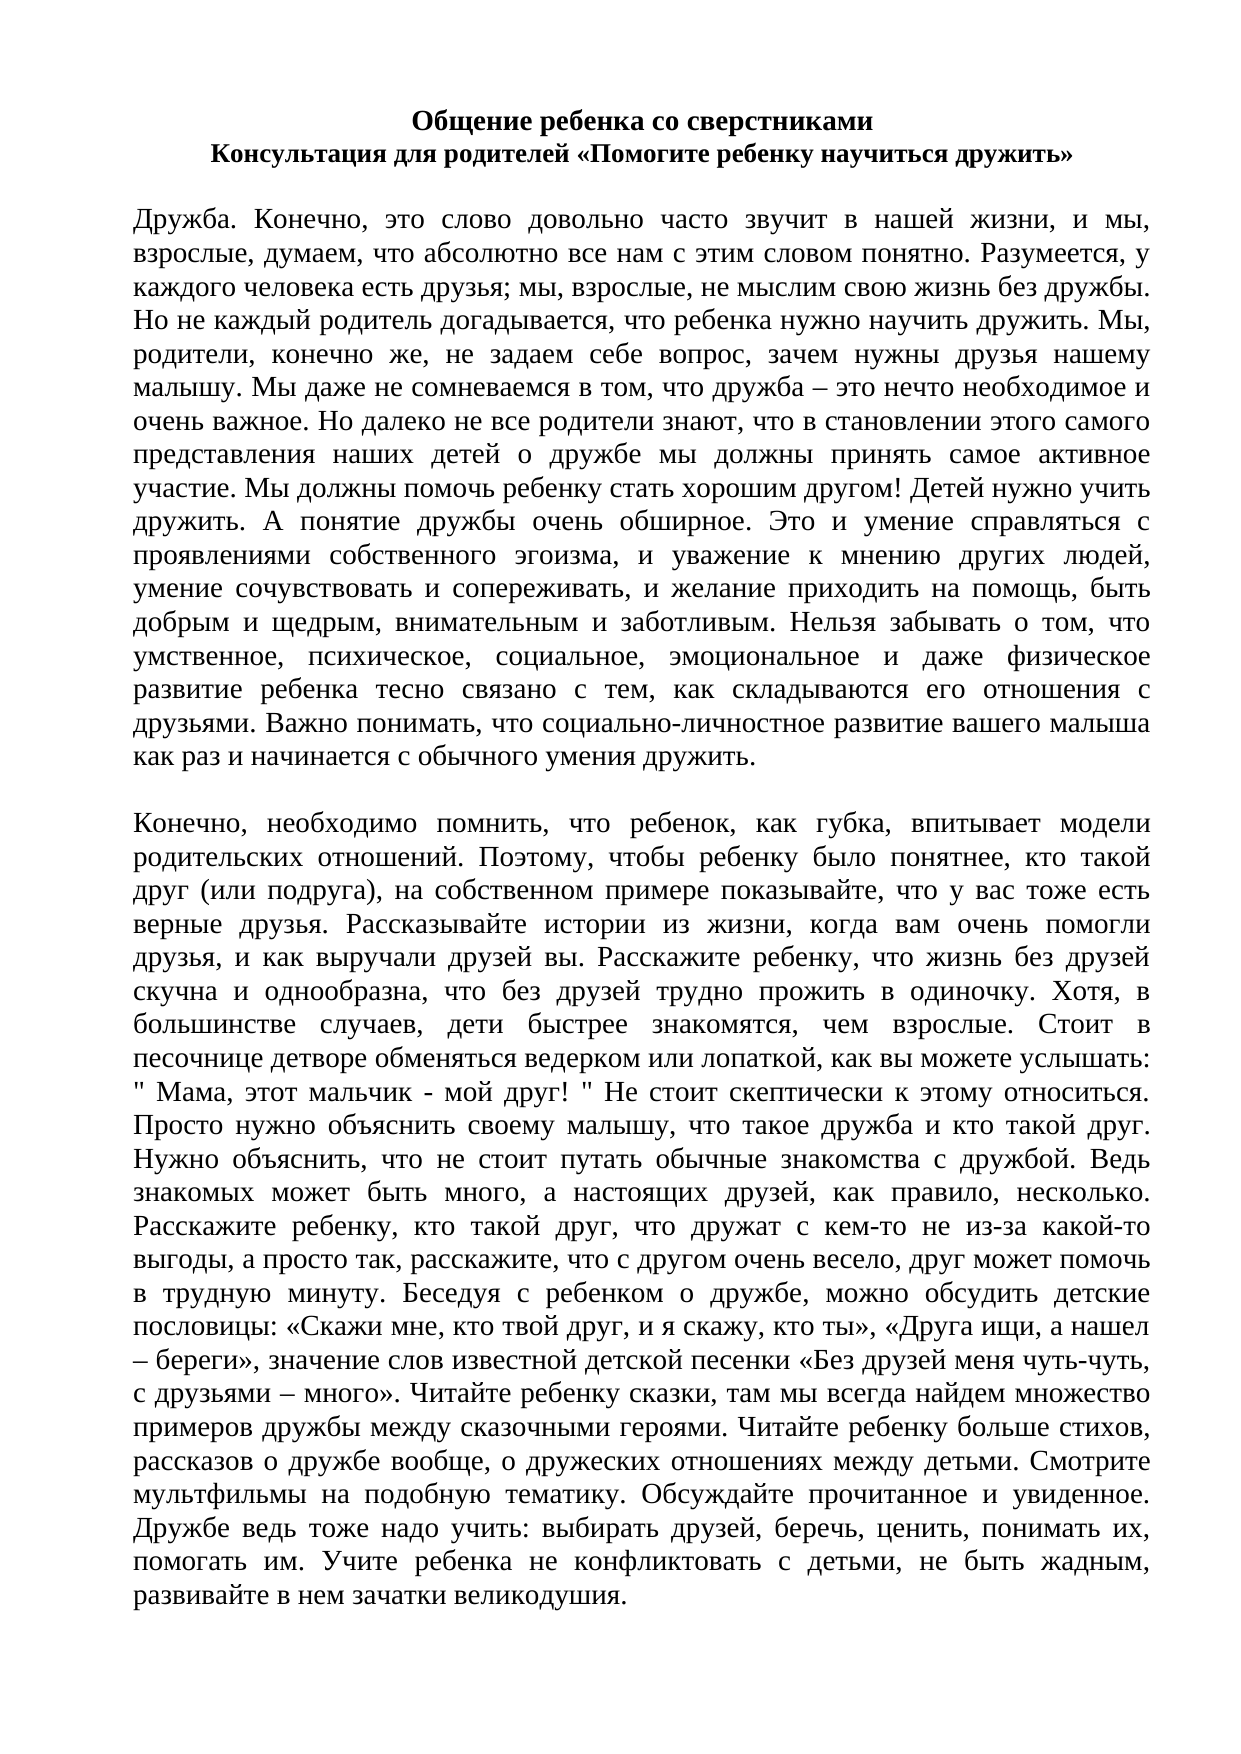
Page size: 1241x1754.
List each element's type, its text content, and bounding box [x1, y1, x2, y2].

list Дружба. Конечно, это слово довольно часто звучит в нашей жизни, и мы, взрослые, думаем, что абсолютно все нам с этим словом понятно. Разумеется, у каждого человека есть друзья; мы, взрослые, не мыслим свою жизнь без дружбы. Но не каждый родитель догадывается, что ребенка нужно научить дружить. Мы, родители, конечно же, не задаем себе вопрос, зачем нужны друзья нашему малышу. Мы даже не сомневаемся в том, что дружба – это нечто необходимое и очень важное. Но далеко не все родители знают, что в становлении этого самого представления наших детей о дружбе мы должны принять самое активное участие. Мы должны помочь ребенку стать хорошим другом! Детей нужно учить дружить. А понятие дружбы очень обширное. Это и умение справляться с проявлениями собственного эгоизма, и уважение к мнению других людей, умение сочувствовать и сопереживать, и желание приходить на помощь, быть добрым и щедрым, внимательным и заботливым. Нельзя забывать о том, что умственное, психическое, социальное, эмоциональное и даже физическое развитие ребенка тесно связано с тем, как складываются его отношения с друзьями. Важно понимать, что социально-личностное развитие вашего малыша как раз и начинается с обычного умения дружить. [133, 202, 1152, 772]
list Конечно, необходимо помнить, что ребенок, как губка, впитывает модели родительских отношений. Поэтому, чтобы ребенку было понятнее, кто такой друг (или подруга), на собственном примере показывайте, что у вас тоже есть верные друзья. Рассказывайте истории из жизни, когда вам очень помогли друзья, и как выручали друзей вы. Расскажите ребенку, что жизнь без друзей скучна и однообразна, что без друзей трудно прожить в одиночку. Хотя, в большинстве случаев, дети быстрее знакомятся, чем взрослые. Стоит в песочнице детворе обменяться ведерком или лопаткой, как вы можете услышать: " Мама, этот мальчик - мой друг! " Не стоит скептически к этому относиться. Просто нужно объяснить своему малышу, что такое дружба и кто такой друг. Нужно объяснить, что не стоит путать обычные знакомства с дружбой. Ведь знакомых может быть много, а настоящих друзей, как правило, несколько. Расскажите ребенку, кто такой друг, что дружат с кем-то не из-за какой-то выгоды, а просто так, расскажите, что с другом очень весело, друг может помочь в трудную минуту. Беседуя с ребенком о дружбе, можно обсудить детские пословицы: «Скажи мне, кто твой друг, и я скажу, кто ты», «Друга ищи, а нашел – береги», значение слов известной детской песенки «Без друзей меня чуть-чуть, с друзьями – много». Читайте ребенку сказки, там мы всегда найдем множество примеров дружбы между сказочными героями. Читайте ребенку больше стихов, рассказов о дружбе вообще, о дружеских отношениях между детьми. Смотрите мультфильмы на подобную тематику. Обсуждайте прочитанное и увиденное. Дружбе ведь тоже надо учить: выбирать друзей, беречь, ценить, понимать их, помогать им. Учите ребенка не конфликтовать с детьми, не быть жадным, развивайте в нем зачатки великодушия. [133, 805, 1152, 1610]
list Общение ребенка со сверстниками [133, 103, 1152, 137]
list Консультация для родителей «Помогите ребенку научиться дружить» [133, 137, 1152, 168]
